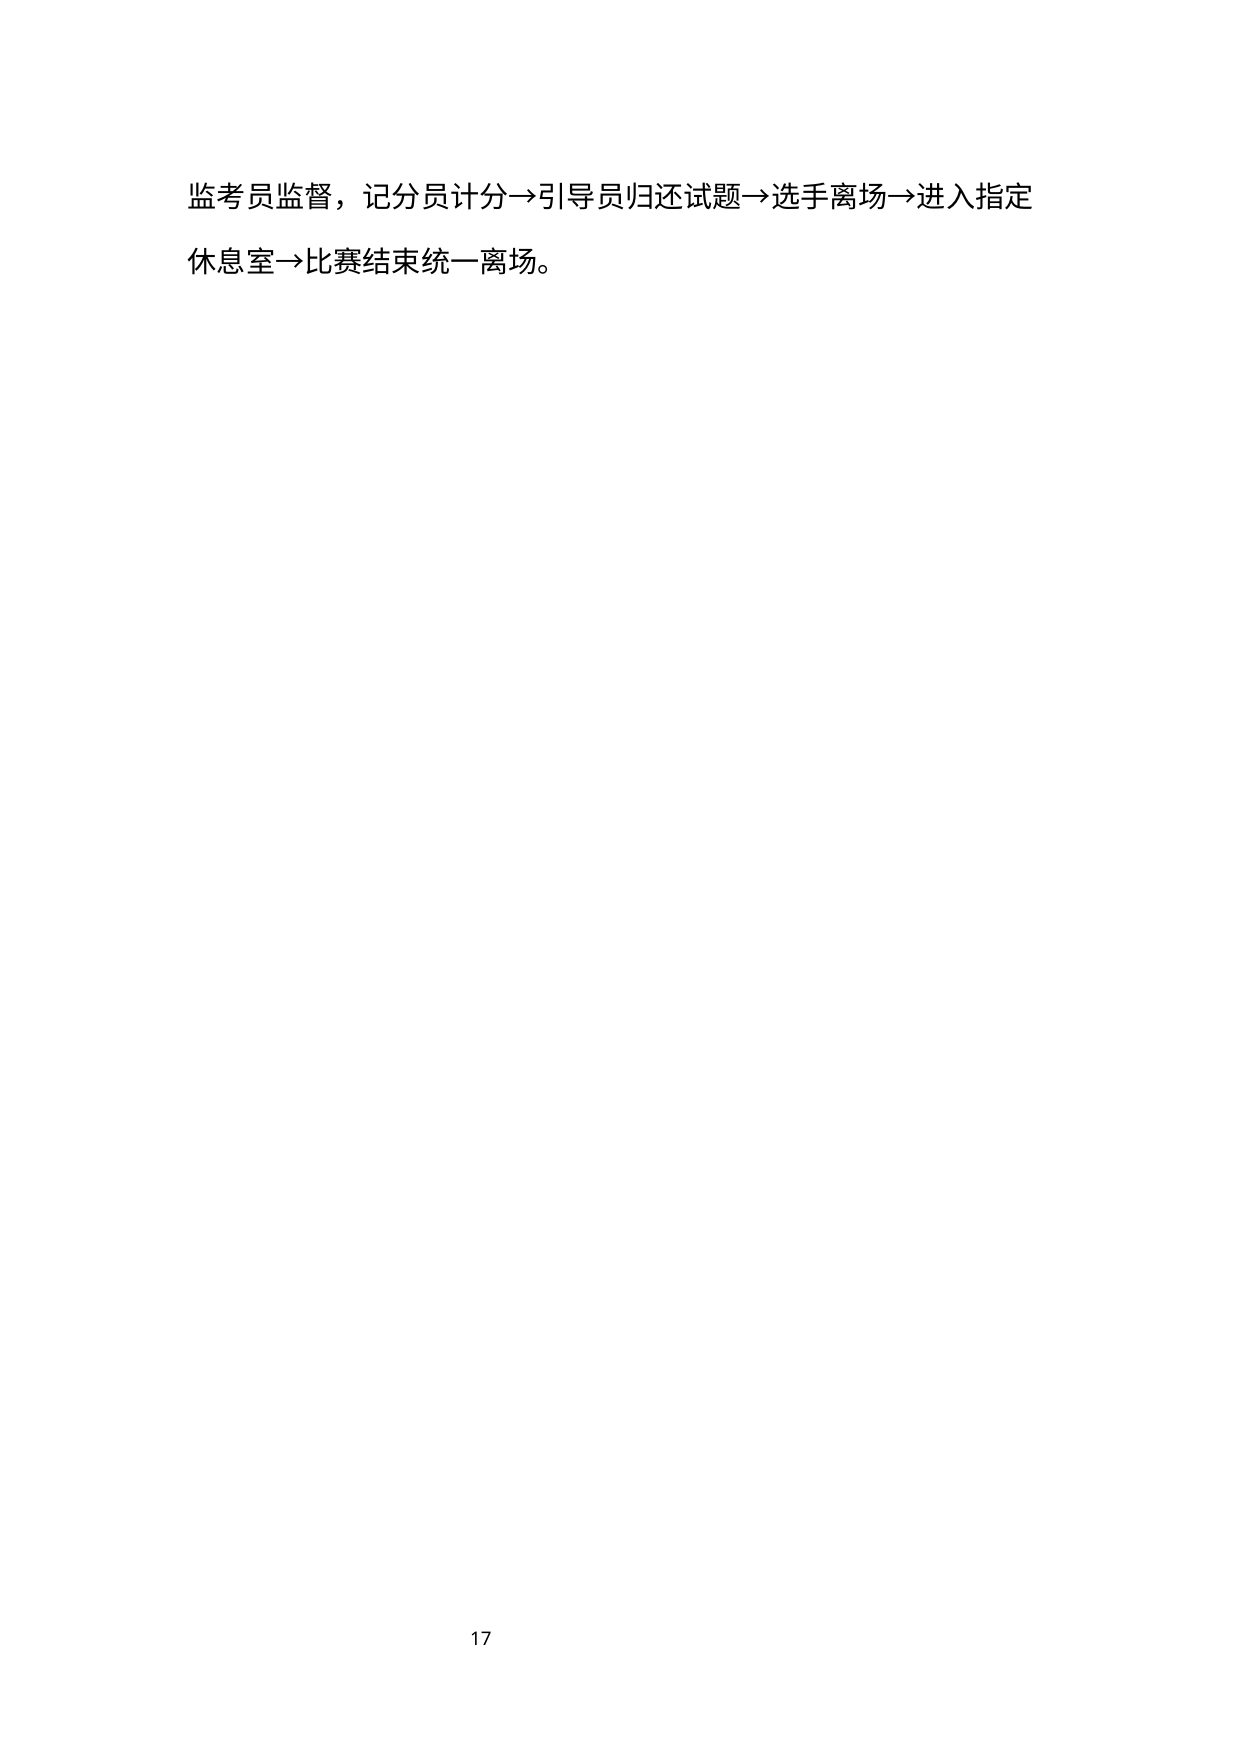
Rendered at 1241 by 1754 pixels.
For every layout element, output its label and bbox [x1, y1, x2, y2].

text [187, 162, 1053, 292]
